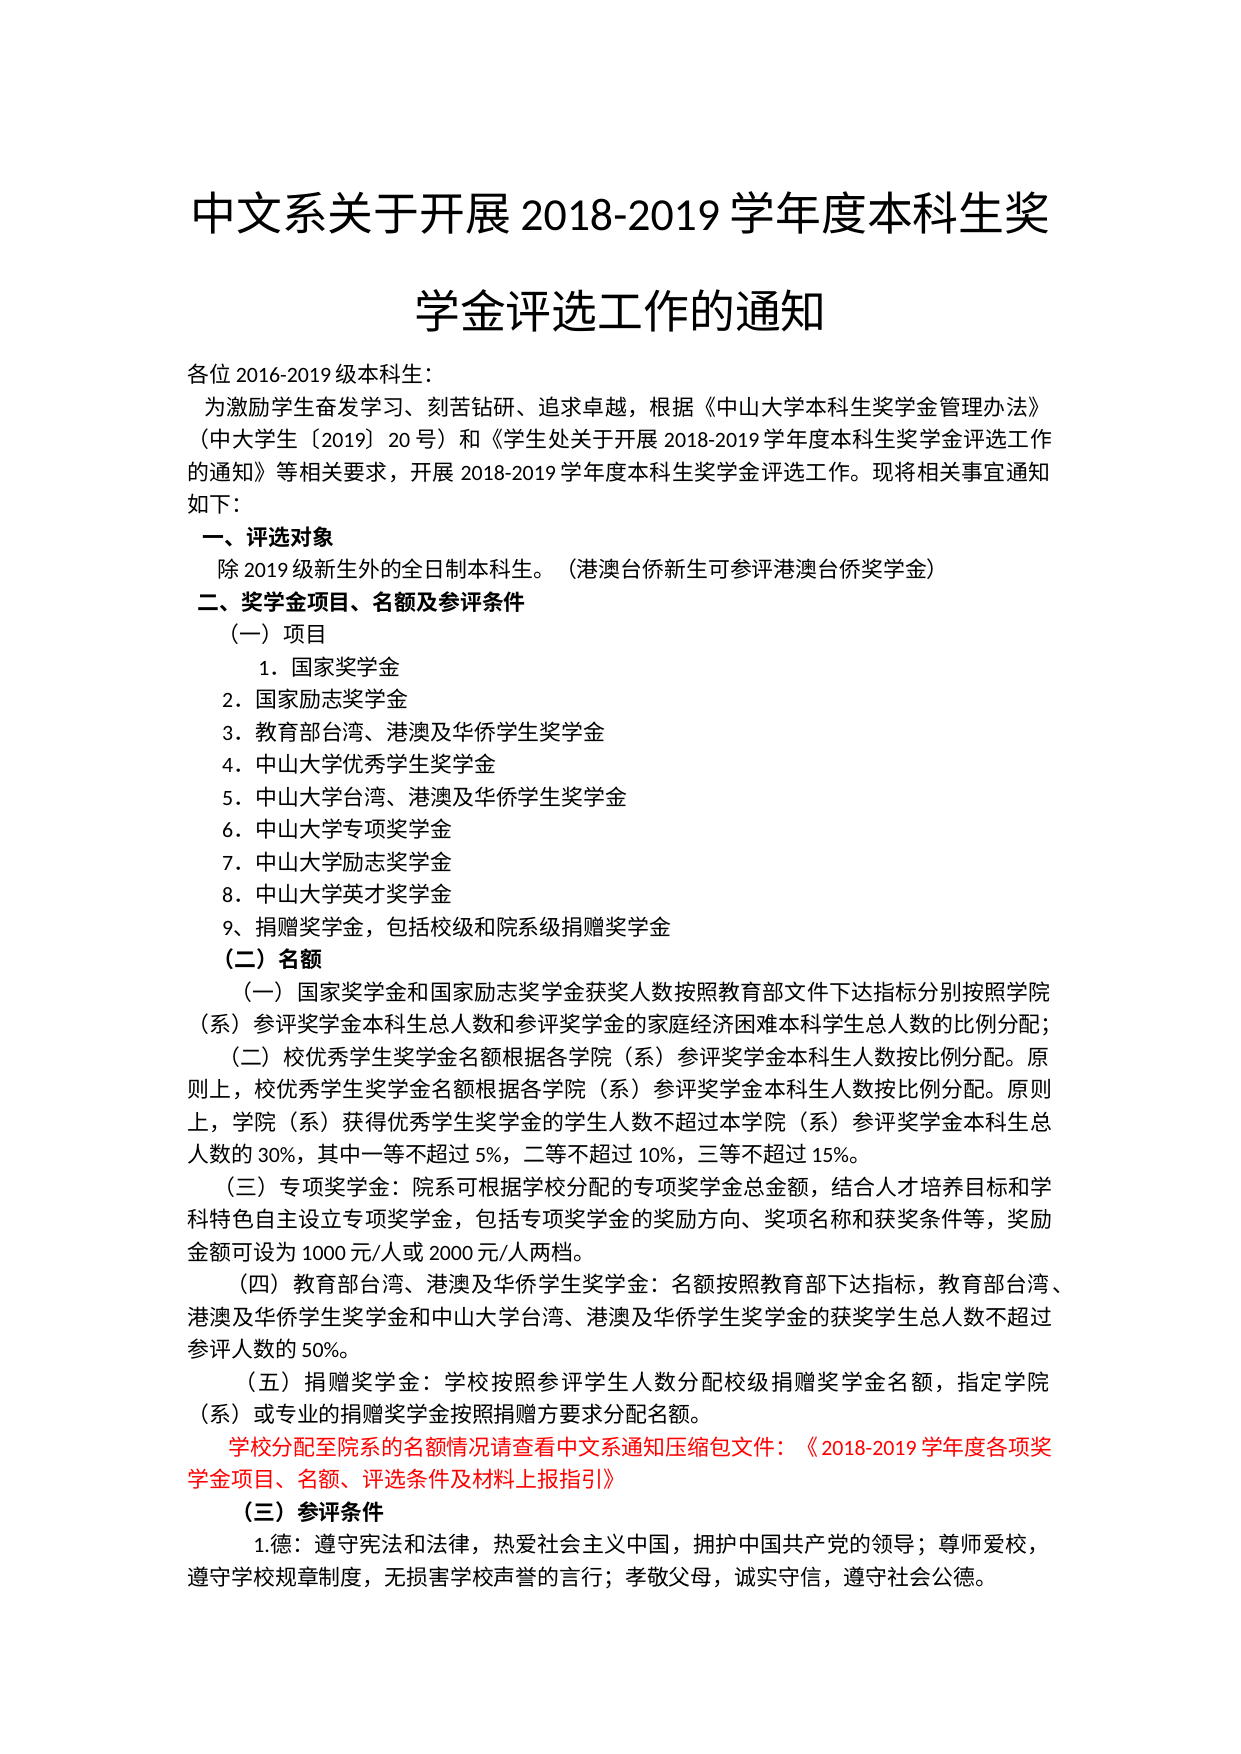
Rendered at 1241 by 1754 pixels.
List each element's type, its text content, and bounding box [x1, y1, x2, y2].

text （二）校优秀学生奖学金名额根据各学院（系）参评奖学金本科生人数按比例分配。原则上，校优秀学生奖学金名额根据各学院（系）参评奖学金本科生人数按比例分配。原则上，学院（系）获得优秀学生奖学金的学生人数不超过本学院（系）参评奖学金本科生总人数的30%，其中一等不超过5%，二等不超过 10%，三等不超过15%。 [187, 1039, 1053, 1169]
text 7．中山大学励志奖学金 [187, 844, 1053, 877]
text （二）名额 [187, 942, 1053, 974]
text 中文系关于开展2018-2019学年度本科生奖学金评选工作的通知 [187, 162, 1053, 357]
text 6．中山大学专项奖学金 [187, 812, 1053, 844]
text 4．中山大学优秀学生奖学金 [187, 747, 1053, 779]
text 各位2016-2019级本科生： [187, 357, 1053, 389]
text （五）捐赠奖学金：学校按照参评学生人数分配校级捐赠奖学金名额，指定学院（系）或专业的捐赠奖学金按照捐赠方要求分配名额。 [187, 1364, 1053, 1429]
text （三）参评条件 [187, 1494, 1053, 1527]
text 2．国家励志奖学金 [187, 682, 1053, 714]
text 9、捐赠奖学金，包括校级和院系级捐赠奖学金 [187, 909, 1053, 942]
text 学校分配至院系的名额情况请查看中文系通知压缩包文件：《2018-2019学年度各项奖学金项目、名额、评选条件及材料上报指引》 [187, 1429, 1053, 1494]
text （四）教育部台湾、港澳及华侨学生奖学金：名额按照教育部下达指标，教育部台湾、港澳及华侨学生奖学金和中山大学台湾、港澳及华侨学生奖学金的获奖学生总人数不超过参评人数的50%。 [187, 1267, 1053, 1364]
text （三）专项奖学金：院系可根据学校分配的专项奖学金总金额，结合人才培养目标和学科特色自主设立专项奖学金，包括专项奖学金的奖励方向、奖项名称和获奖条件等，奖励金额可设为1000元/人或2000元/人两档。 [187, 1169, 1053, 1267]
text （一）国家奖学金和国家励志奖学金获奖人数按照教育部文件下达指标分别按照学院（系）参评奖学金本科生总人数和参评奖学金的家庭经济困难本科学生总人数的比例分配； [187, 974, 1053, 1039]
text 1．国家奖学金 [187, 649, 1053, 682]
text 除2019级新生外的全日制本科生。（港澳台侨新生可参评港澳台侨奖学金） [187, 552, 1053, 584]
text 5．中山大学台湾、港澳及华侨学生奖学金 [187, 779, 1053, 812]
text （一）项目 [187, 617, 1053, 649]
text 1.德：遵守宪法和法律，热爱社会主义中国，拥护中国共产党的领导；尊师爱校，遵守学校规章制度，无损害学校声誉的言行；孝敬父母，诚实守信，遵守社会公德。 [187, 1527, 1053, 1592]
text 为激励学生奋发学习、刻苦钻研、追求卓越，根据《中山大学本科生奖学金管理办法》（中大学生〔2019〕20号）和《学生处关于开展2018-2019学年度本科生奖学金评选工作的通知》等相关要求，开展2018-2019学年度本科生奖学金评选工作。现将相关事宜通知如下： [187, 389, 1053, 519]
text 一、评选对象 [187, 519, 1053, 552]
text 3．教育部台湾、港澳及华侨学生奖学金 [187, 714, 1053, 747]
text 二、奖学金项目、名额及参评条件 [187, 584, 1053, 617]
text 8．中山大学英才奖学金 [187, 877, 1053, 909]
